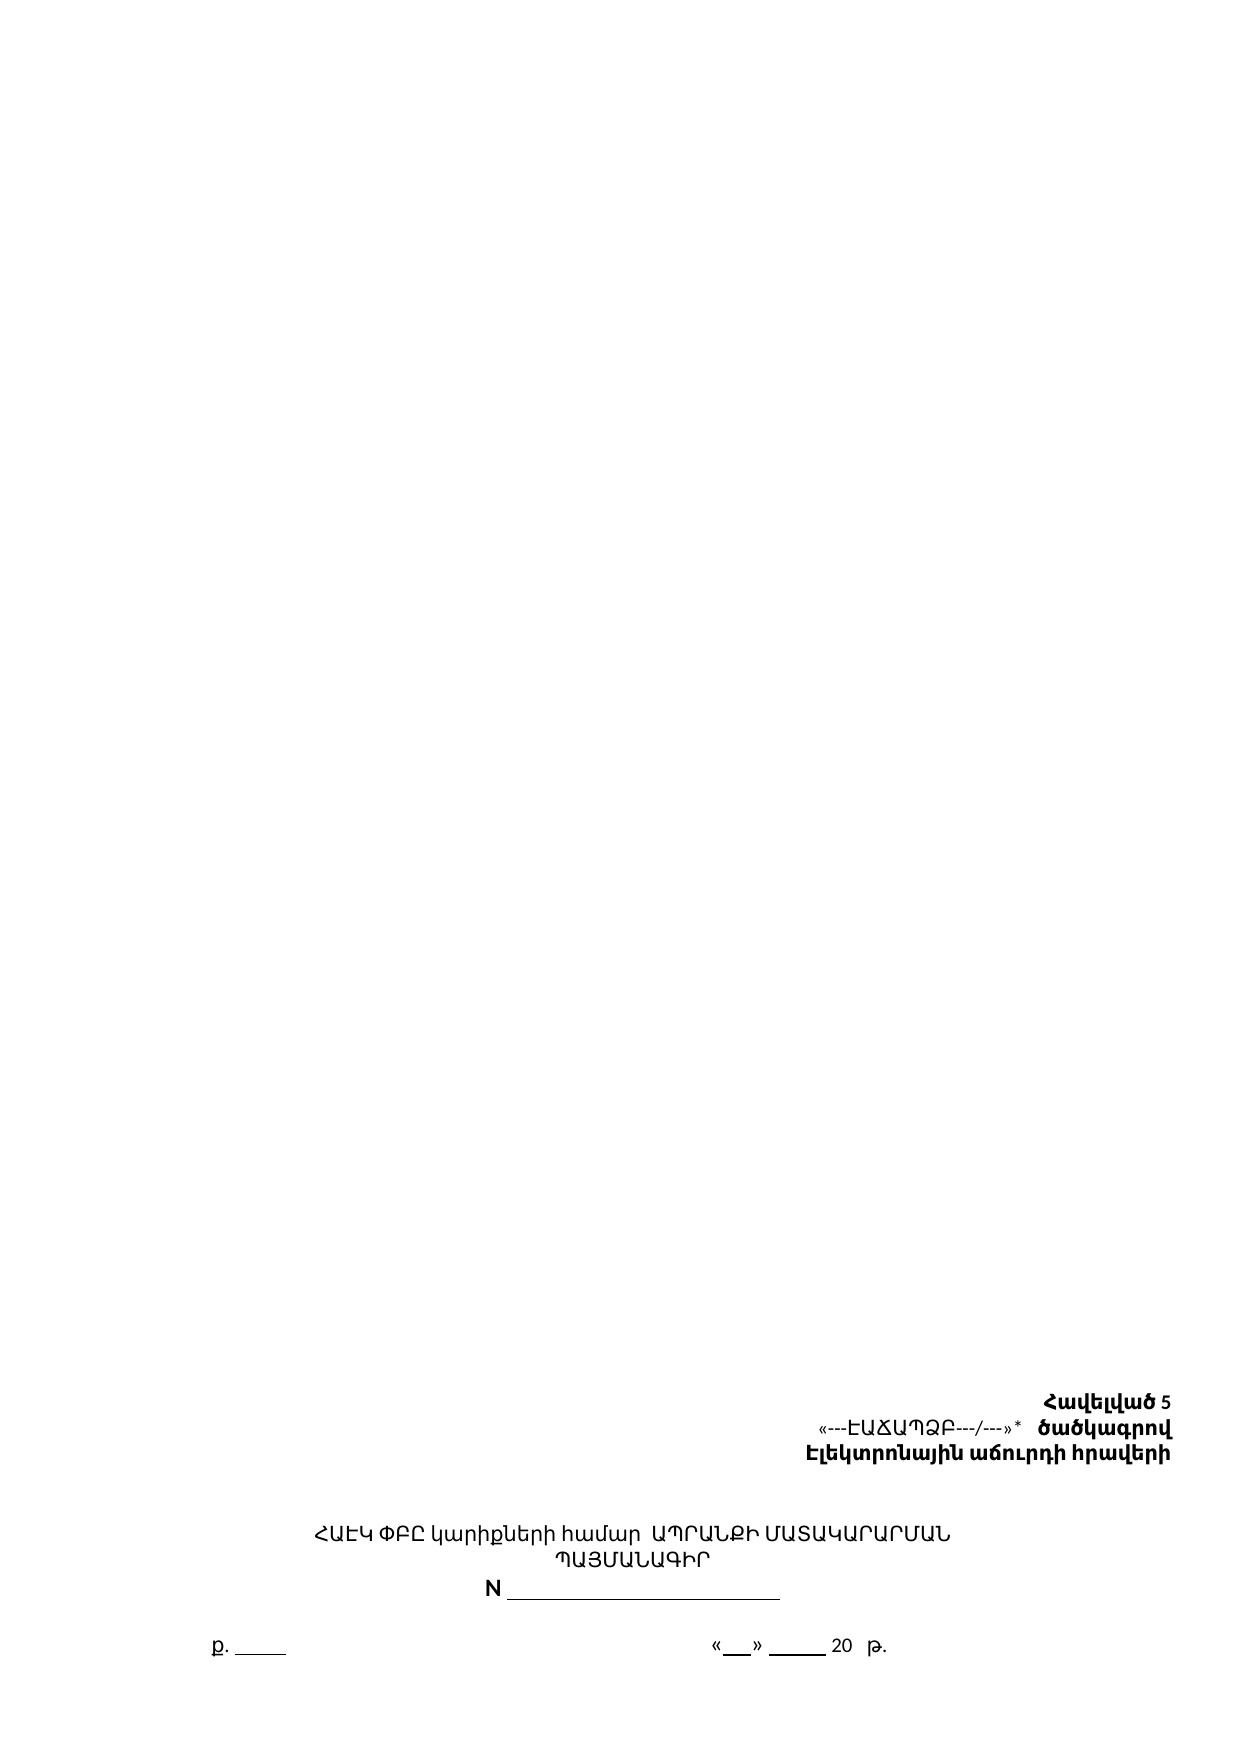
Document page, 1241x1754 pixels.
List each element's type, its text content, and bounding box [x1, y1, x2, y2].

text ք. « » 20 թ. [94, 1628, 1171, 1659]
text «---ԷԱՃԱՊՁԲ---/---»* ծածկագրով [94, 1415, 1171, 1440]
text N [79, 1572, 1171, 1603]
text Էլեկտրոնային աճուրդի հրավերի [94, 1440, 1171, 1466]
text ՊԱՅՄԱՆԱԳԻՐ [79, 1547, 1171, 1572]
text ՀԱԷԿ ՓԲԸ կարիքների համար ԱՊՐԱՆՔԻ ՄԱՏԱԿԱՐԱՐՄԱՆ [79, 1522, 1171, 1547]
text Հավելված 5 [94, 1389, 1171, 1415]
